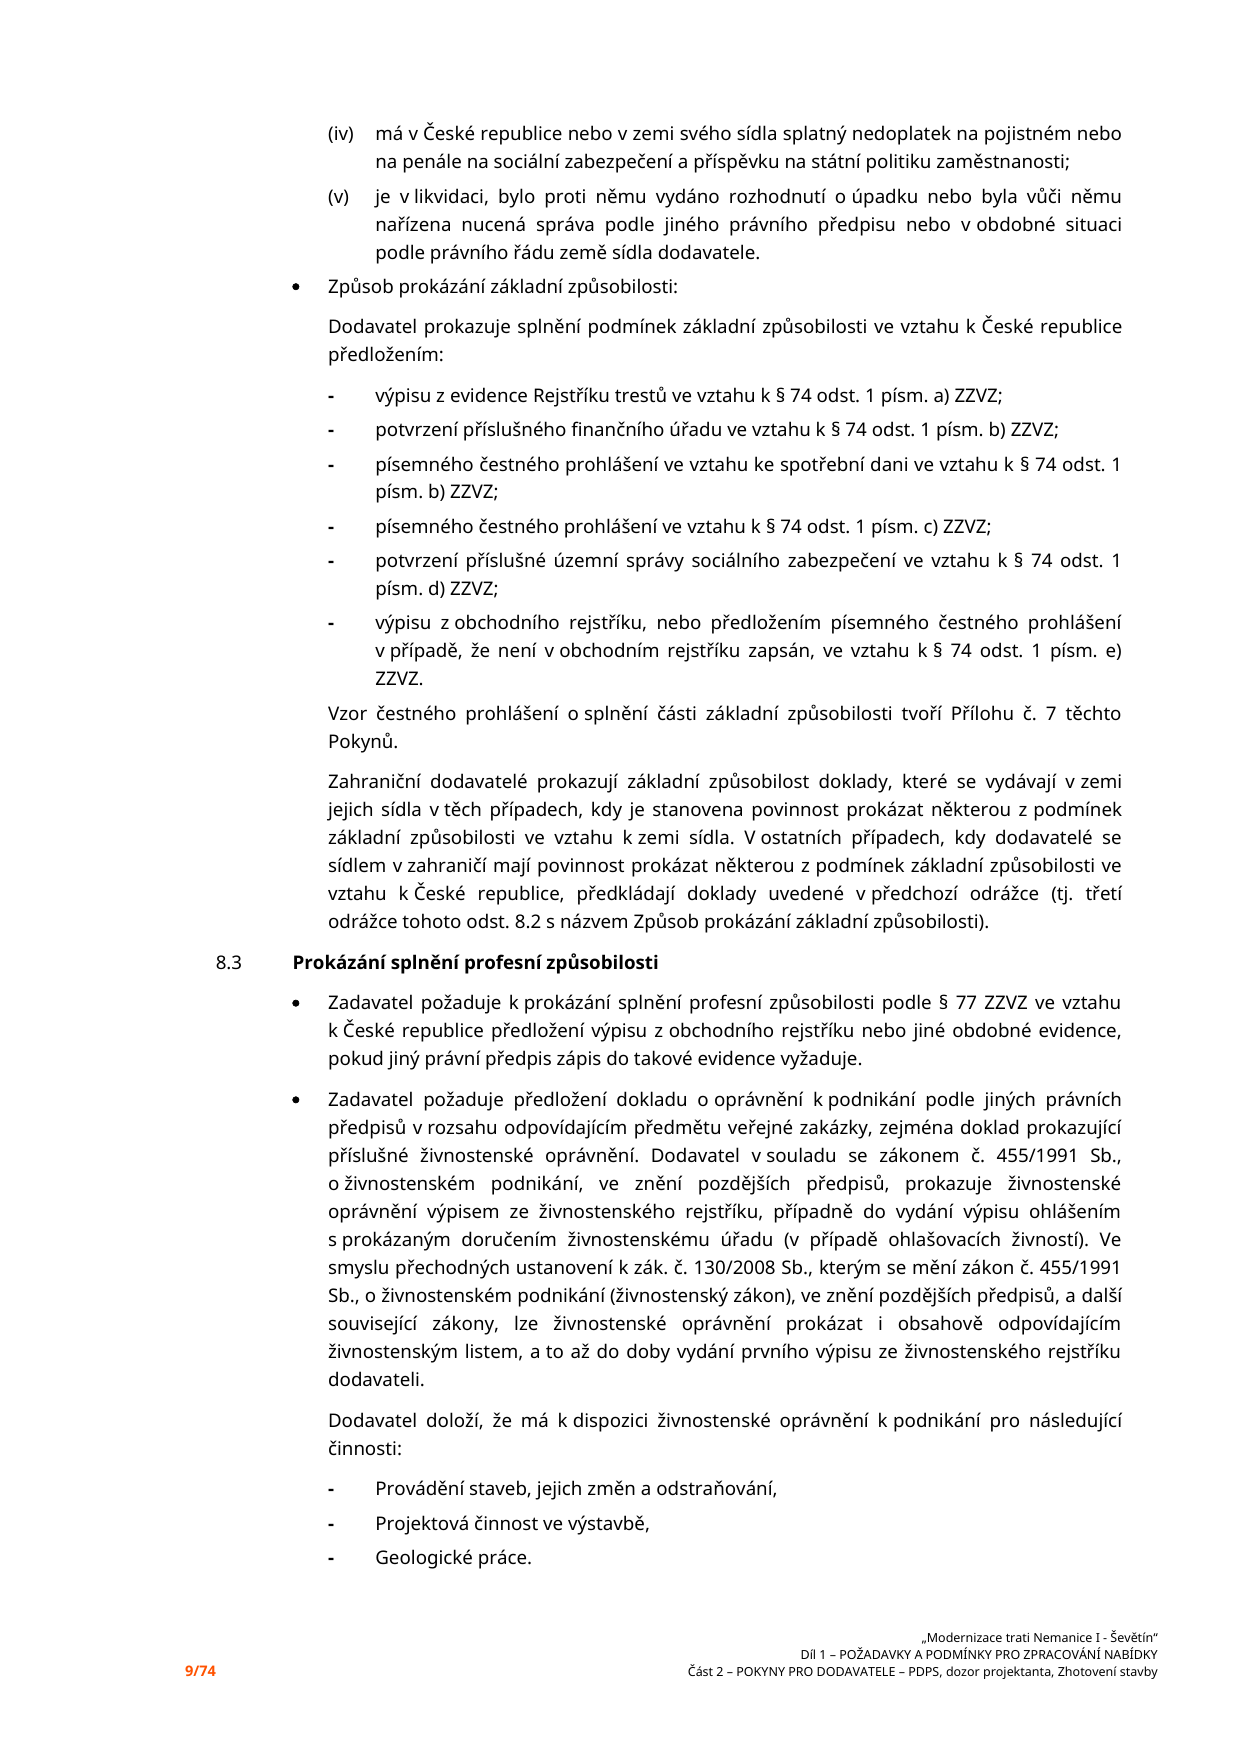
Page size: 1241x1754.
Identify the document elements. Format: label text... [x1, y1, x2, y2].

text má v České republice nebo v zemi svého sídla splatný nedoplatek na pojistném nebo na penále na sociální zabezpečení a příspěvku na státní politiku zaměstnanosti; [328, 121, 1122, 174]
text Geologické práce. [328, 1544, 1122, 1569]
text Zadavatel požaduje k prokázání splnění profesní způsobilosti podle § 77 ZZVZ ve vztahu k České republice předložení výpisu z obchodního rejstříku nebo jiné obdobné evidence, pokud jiný právní předpis zápis do takové evidence vyžaduje. [292, 990, 1122, 1071]
text písemného čestného prohlášení ve vztahu k § 74 odst. 1 písm. c) ZZVZ; [328, 513, 1122, 539]
text Prokázání splnění profesní způsobilosti [216, 949, 1122, 975]
text Vzor čestného prohlášení o splnění části základní způsobilosti tvoří Přílohu č. 7 těchto Pokynů. [328, 700, 1122, 753]
text Projektová činnost ve výstavbě, [328, 1510, 1122, 1535]
text potvrzení příslušného finančního úřadu ve vztahu k § 74 odst. 1 písm. b) ZZVZ; [328, 417, 1122, 442]
text Dodavatel doloží, že má k dispozici živnostenské oprávnění k podnikání pro následující činnosti: [328, 1407, 1122, 1461]
text Dodavatel prokazuje splnění podmínek základní způsobilosti ve vztahu k České republice předložením: [328, 314, 1122, 367]
text Zahraniční dodavatelé prokazují základní způsobilost doklady, které se vydávají v zemi jejich sídla v těch případech, kdy je stanovena povinnost prokázat některou z podmínek základní způsobilosti ve vztahu k zemi sídla. V ostatních případech, kdy dodavatelé se sídlem v zahraničí mají povinnost prokázat některou z podmínek základní způsobilosti ve vztahu k České republice, předkládají doklady uvedené v předchozí odrážce (tj. třetí odrážce tohoto odst. 8.2 s názvem Způsob prokázání základní způsobilosti). [328, 768, 1122, 934]
text výpisu z obchodního rejstříku, nebo předložením písemného čestného prohlášení v případě, že není v obchodním rejstříku zapsán, ve vztahu k § 74 odst. 1 písm. e) ZZVZ. [328, 610, 1122, 691]
text Způsob prokázání základní způsobilosti: [292, 273, 1122, 299]
text je v likvidaci, bylo proti němu vydáno rozhodnutí o úpadku nebo byla vůči němu nařízena nucená správa podle jiného právního předpisu nebo v obdobné situaci podle právního řádu země sídla dodavatele. [328, 183, 1122, 264]
text Zadavatel požaduje předložení dokladu o oprávnění k podnikání podle jiných právních předpisů v rozsahu odpovídajícím předmětu veřejné zakázky, zejména doklad prokazující příslušné živnostenské oprávnění. Dodavatel v souladu se zákonem č. 455/1991 Sb., o živnostenském podnikání, ve znění pozdějších předpisů, prokazuje živnostenské oprávnění výpisem ze živnostenského rejstříku, případně do vydání výpisu ohlášením s prokázaným doručením živnostenskému úřadu (v případě ohlašovacích živností). Ve smyslu přechodných ustanovení k zák. č. 130/2008 Sb., kterým se mění zákon č. 455/1991 Sb., o živnostenském podnikání (živnostenský zákon), ve znění pozdějších předpisů, a další související zákony, lze živnostenské oprávnění prokázat i obsahově odpovídajícím živnostenským listem, a to až do doby vydání prvního výpisu ze živnostenského rejstříku dodavateli. [292, 1086, 1122, 1392]
text Provádění staveb, jejich změn a odstraňování, [328, 1476, 1122, 1501]
text potvrzení příslušné územní správy sociálního zabezpečení ve vztahu k § 74 odst. 1 písm. d) ZZVZ; [328, 547, 1122, 601]
text písemného čestného prohlášení ve vztahu ke spotřební dani ve vztahu k § 74 odst. 1 písm. b) ZZVZ; [328, 451, 1122, 504]
text výpisu z evidence Rejstříku trestů ve vztahu k § 74 odst. 1 písm. a) ZZVZ; [328, 382, 1122, 408]
